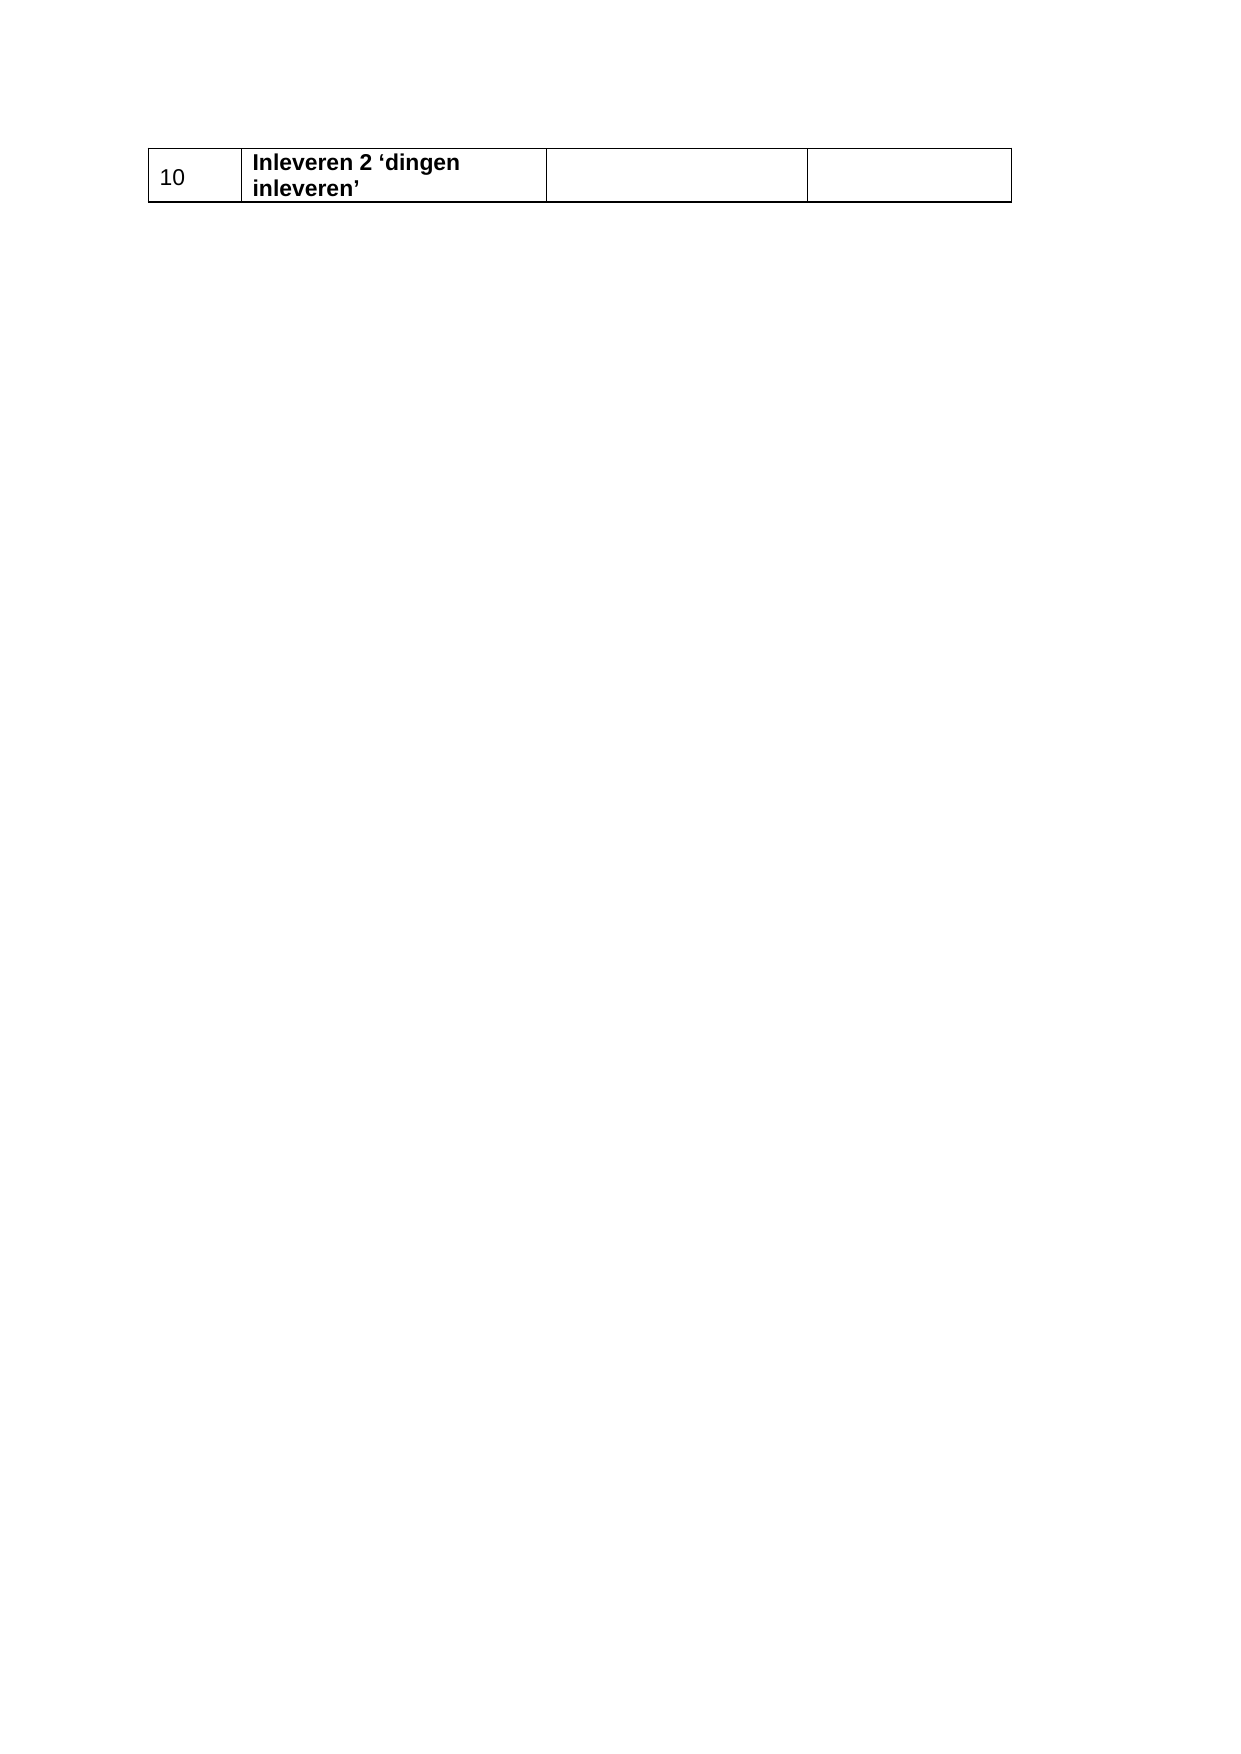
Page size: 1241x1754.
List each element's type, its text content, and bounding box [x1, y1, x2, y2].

table_cell [547, 149, 807, 201]
table_cell 10 [149, 149, 241, 201]
table_cell Inleveren 2 ‘dingen inleveren’ [242, 149, 546, 201]
table_cell [808, 149, 1011, 201]
